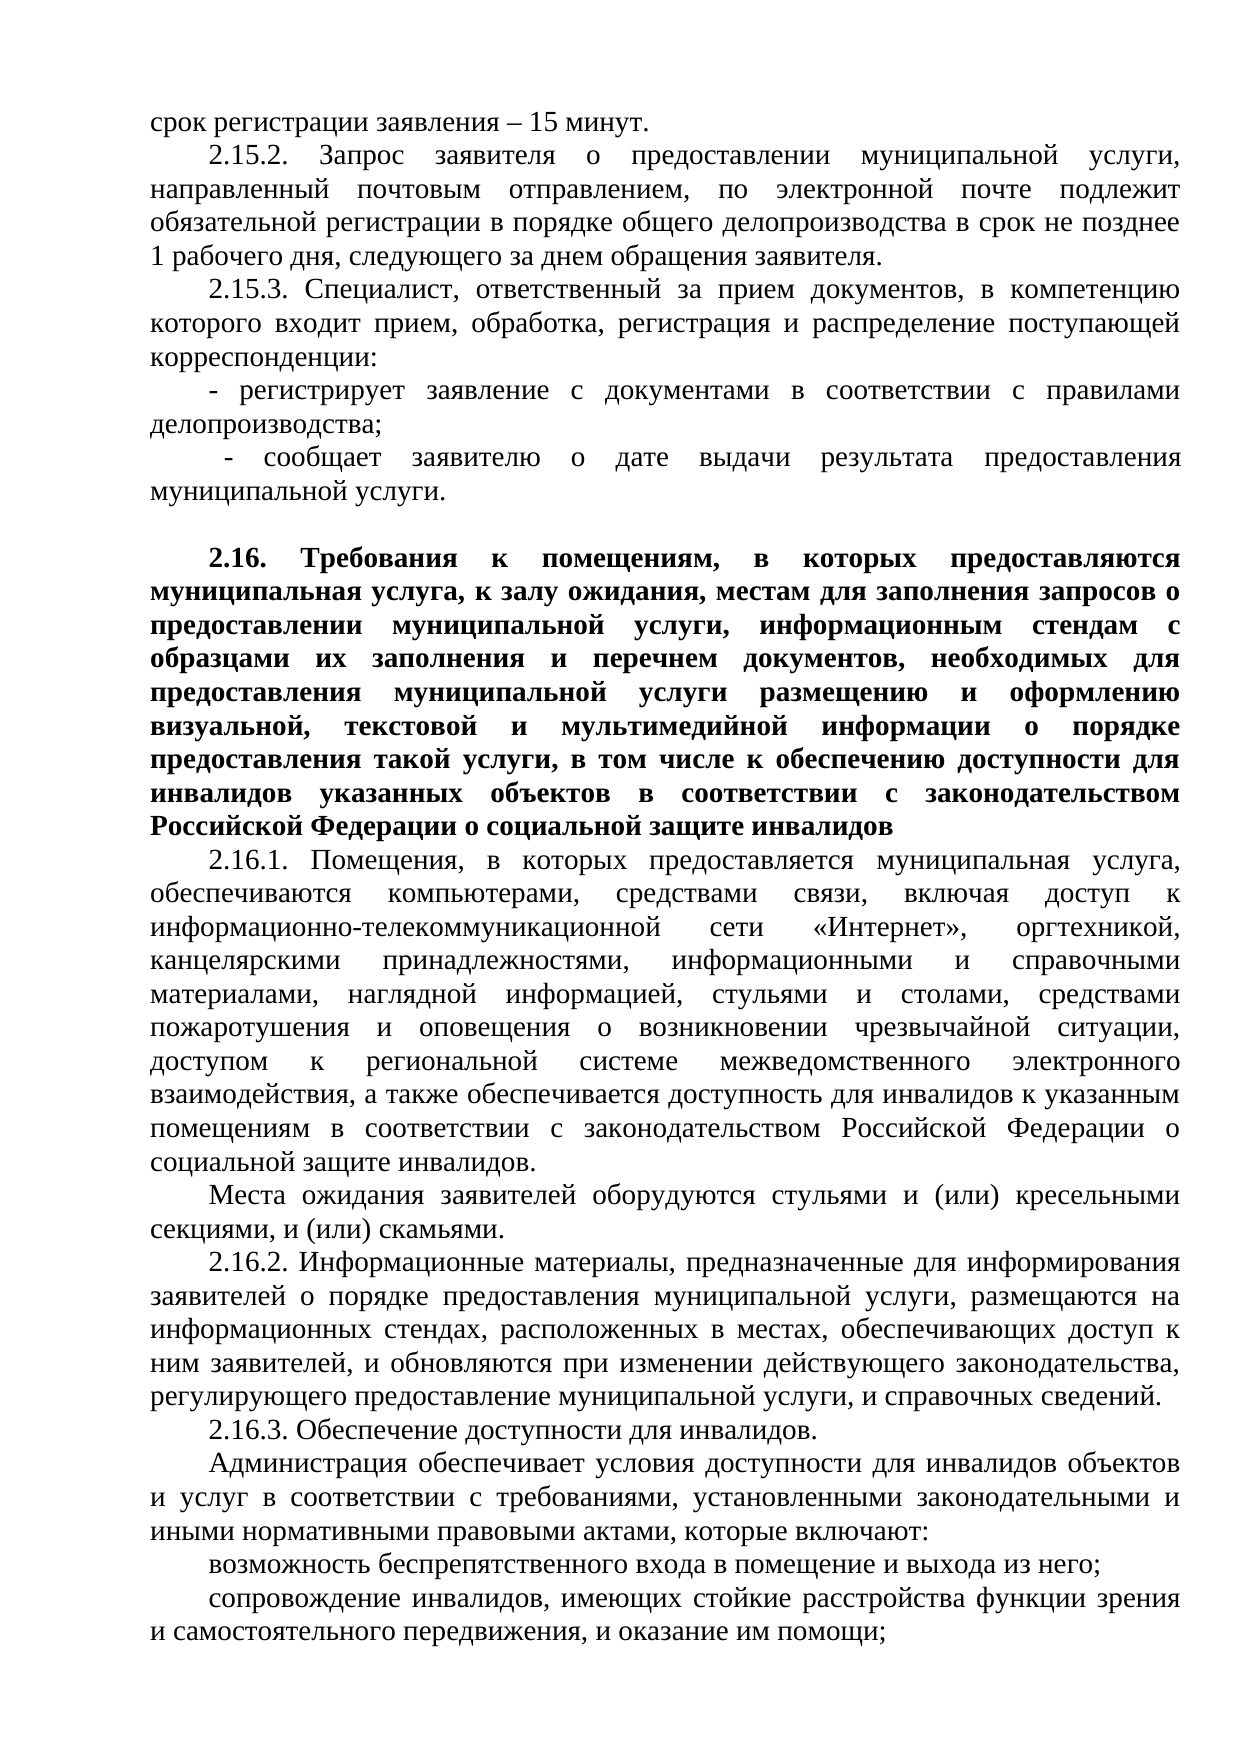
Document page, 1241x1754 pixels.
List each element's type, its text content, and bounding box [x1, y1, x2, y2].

text 2.15.2. Запрос заявителя о предоставлении муниципальной услуги, направленный почтовым отправлением, по электронной почте подлежит обязательной регистрации в порядке общего делопроизводства в срок не позднее 1 рабочего дня, следующего за днем обращения заявителя. [150, 137, 1181, 272]
text 2.16.1. Помещения, в которых предоставляется муниципальная услуга, обеспечиваются компьютерами, средствами связи, включая доступ к информационно-телекоммуникационной сети «Интернет», оргтехникой, канцелярскими принадлежностями, информационными и справочными материалами, наглядной информацией, стульями и столами, средствами пожаротушения и оповещения о возникновении чрезвычайной ситуации, доступом к региональной системе межведомственного электронного взаимодействия, а также обеспечивается доступность для инвалидов к указанным помещениям в соответствии с законодательством Российской Федерации о социальной защите инвалидов. [150, 842, 1181, 1177]
text 2.15.3. Специалист, ответственный за прием документов, в компетенцию которого входит прием, обработка, регистрация и распределение поступающей корреспонденции: [150, 272, 1181, 372]
text возможность беспрепятственного входа в помещение и выхода из него; [150, 1546, 1181, 1580]
text 2.16. Требования к помещениям, в которых предоставляются муниципальная услуга, к залу ожидания, местам для заполнения запросов о предоставлении муниципальной услуги, информационным стендам с образцами их заполнения и перечнем документов, необходимых для предоставления муниципальной услуги размещению и оформлению визуальной, текстовой и мультимедийной информации о порядке предоставления такой услуги, в том числе к обеспечению доступности для инвалидов указанных объектов в соответствии с законодательством Российской Федерации о социальной защите инвалидов [150, 540, 1181, 842]
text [150, 104, 1181, 137]
text - сообщает заявителю о дате выдачи результата предоставления муниципальной услуги. [150, 439, 1181, 506]
text сопровождение инвалидов, имеющих стойкие расстройства функции зрения и самостоятельного передвижения, и оказание им помощи; [150, 1580, 1181, 1647]
text 2.16.3. Обеспечение доступности для инвалидов. [150, 1412, 1181, 1446]
text Администрация обеспечивает условия доступности для инвалидов объектов и услуг в соответствии с требованиями, установленными законодательными и иными нормативными правовыми актами, которые включают: [150, 1446, 1181, 1546]
text 2.16.2. Информационные материалы, предназначенные для информирования заявителей о порядке предоставления муниципальной услуги, размещаются на информационных стендах, расположенных в местах, обеспечивающих доступ к ним заявителей, и обновляются при изменении действующего законодательства, регулирующего предоставление муниципальной услуги, и справочных сведений. [150, 1244, 1181, 1412]
text Места ожидания заявителей оборудуются стульями и (или) кресельными секциями, и (или) скамьями. [150, 1177, 1181, 1244]
text - регистрирует заявление с документами в соответствии с правилами делопроизводства; [150, 372, 1181, 439]
